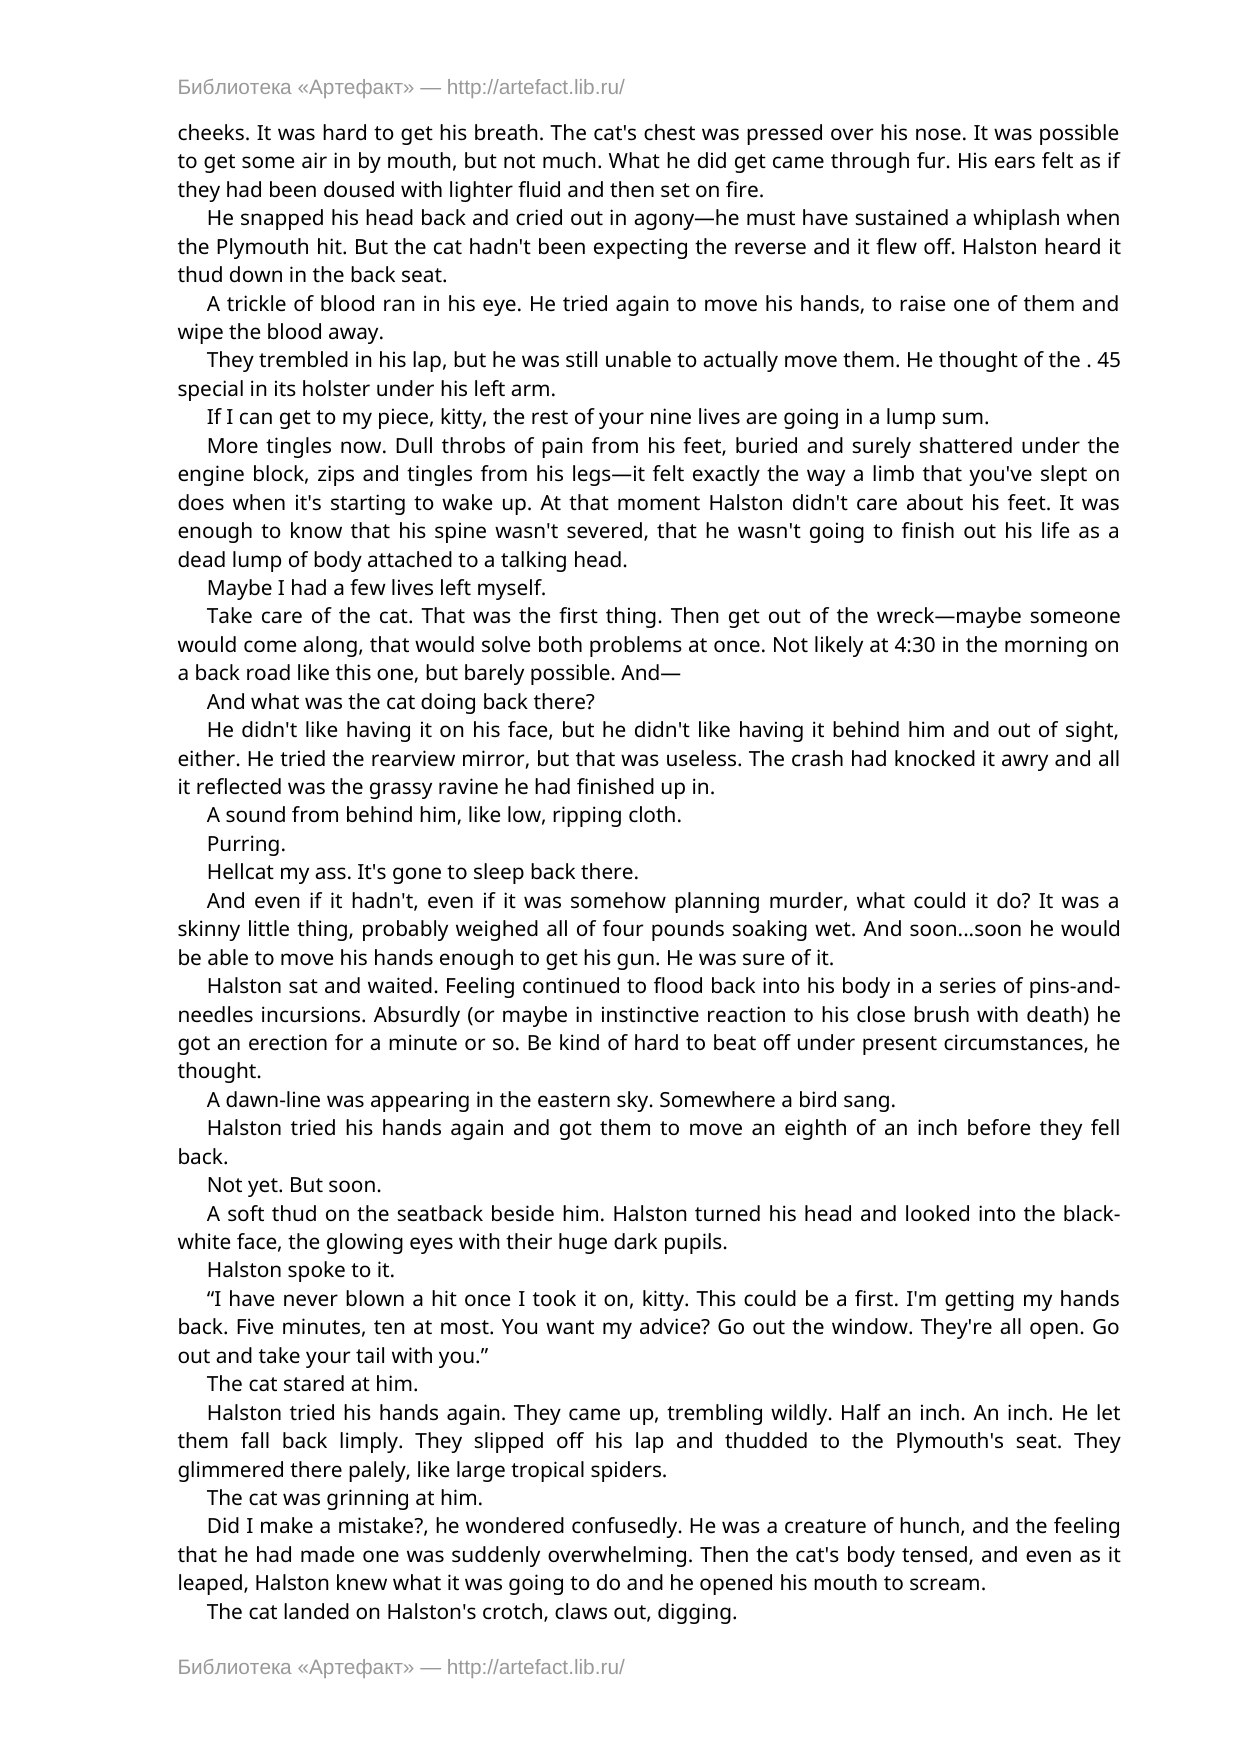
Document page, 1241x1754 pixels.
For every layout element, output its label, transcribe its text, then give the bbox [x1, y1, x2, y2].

text Halston spoke to it. [177, 1256, 1122, 1284]
text Purring. [177, 829, 1122, 857]
text Halston tried his hands again. They came up, trembling wildly. Half an inch. An inch. He let them fall back limply. They slipped off his lap and thudded to the Plymouth's seat. They glimmered there palely, like large tropical spiders. [177, 1398, 1122, 1483]
text The cat landed on Halston's crotch, claws out, digging. [177, 1597, 1122, 1625]
text More tingles now. Dull throbs of pain from his feet, buried and surely shattered under the engine block, zips and tingles from his legs—it felt exactly the way a limb that you've slept on does when it's starting to wake up. At that moment Halston didn't care about his feet. It was enough to know that his spine wasn't severed, that he wasn't going to finish out his life as a dead lump of body attached to a talking head. [177, 431, 1122, 573]
text If I can get to my piece, kitty, the rest of your nine lives are going in a lump sum. [177, 402, 1122, 431]
text A dawn-line was appearing in the eastern sky. Somewhere a bird sang. [177, 1085, 1122, 1113]
text Not yet. But soon. [177, 1170, 1122, 1199]
text A soft thud on the seatback beside him. Halston turned his head and looked into the black-white face, the glowing eyes with their huge dark pupils. [177, 1199, 1122, 1256]
text The cat was grinning at him. [177, 1483, 1122, 1512]
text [177, 118, 1122, 203]
text Take care of the cat. That was the first thing. Then get out of the wreck—maybe someone would come along, that would solve both problems at once. Not likely at 4:30 in the morning on a back road like this one, but barely possible. And— [177, 602, 1122, 687]
text “I have never blown a hit once I took it on, kitty. This could be a first. I'm getting my hands back. Five minutes, ten at most. You want my advice? Go out the window. They're all open. Go out and take your tail with you.” [177, 1284, 1122, 1369]
text He didn't like having it on his face, but he didn't like having it behind him and out of sight, either. He tried the rearview mirror, but that was useless. The crash had knocked it awry and all it reflected was the grassy ravine he had finished up in. [177, 715, 1122, 801]
text Did I make a mistake?, he wondered confusedly. He was a creature of hunch, and the feeling that he had made one was suddenly overwhelming. Then the cat's body tensed, and even as it leaped, Halston knew what it was going to do and he opened his mouth to scream. [177, 1512, 1122, 1597]
text Hellcat my ass. It's gone to sleep back there. [177, 857, 1122, 886]
text Maybe I had a few lives left myself. [177, 573, 1122, 602]
text And what was the cat doing back there? [177, 687, 1122, 715]
text They trembled in his lap, but he was still unable to actually move them. He thought of the . 45 special in its holster under his left arm. [177, 346, 1122, 402]
text Halston sat and waited. Feeling continued to flood back into his body in a series of pins-and-needles incursions. Absurdly (or maybe in instinctive reaction to his close brush with death) he got an erection for a minute or so. Be kind of hard to beat off under present circumstances, he thought. [177, 971, 1122, 1085]
text A sound from behind him, like low, ripping cloth. [177, 801, 1122, 829]
text The cat stared at him. [177, 1369, 1122, 1398]
text He snapped his head back and cried out in agony—he must have sustained a whiplash when the Plymouth hit. But the cat hadn't been expecting the reverse and it flew off. Halston heard it thud down in the back seat. [177, 203, 1122, 289]
text Halston tried his hands again and got them to move an eighth of an inch before they fell back. [177, 1113, 1122, 1170]
text A trickle of blood ran in his eye. He tried again to move his hands, to raise one of them and wipe the blood away. [177, 289, 1122, 346]
text And even if it hadn't, even if it was somehow planning murder, what could it do? It was a skinny little thing, probably weighed all of four pounds soaking wet. And soon...soon he would be able to move his hands enough to get his gun. He was sure of it. [177, 886, 1122, 971]
